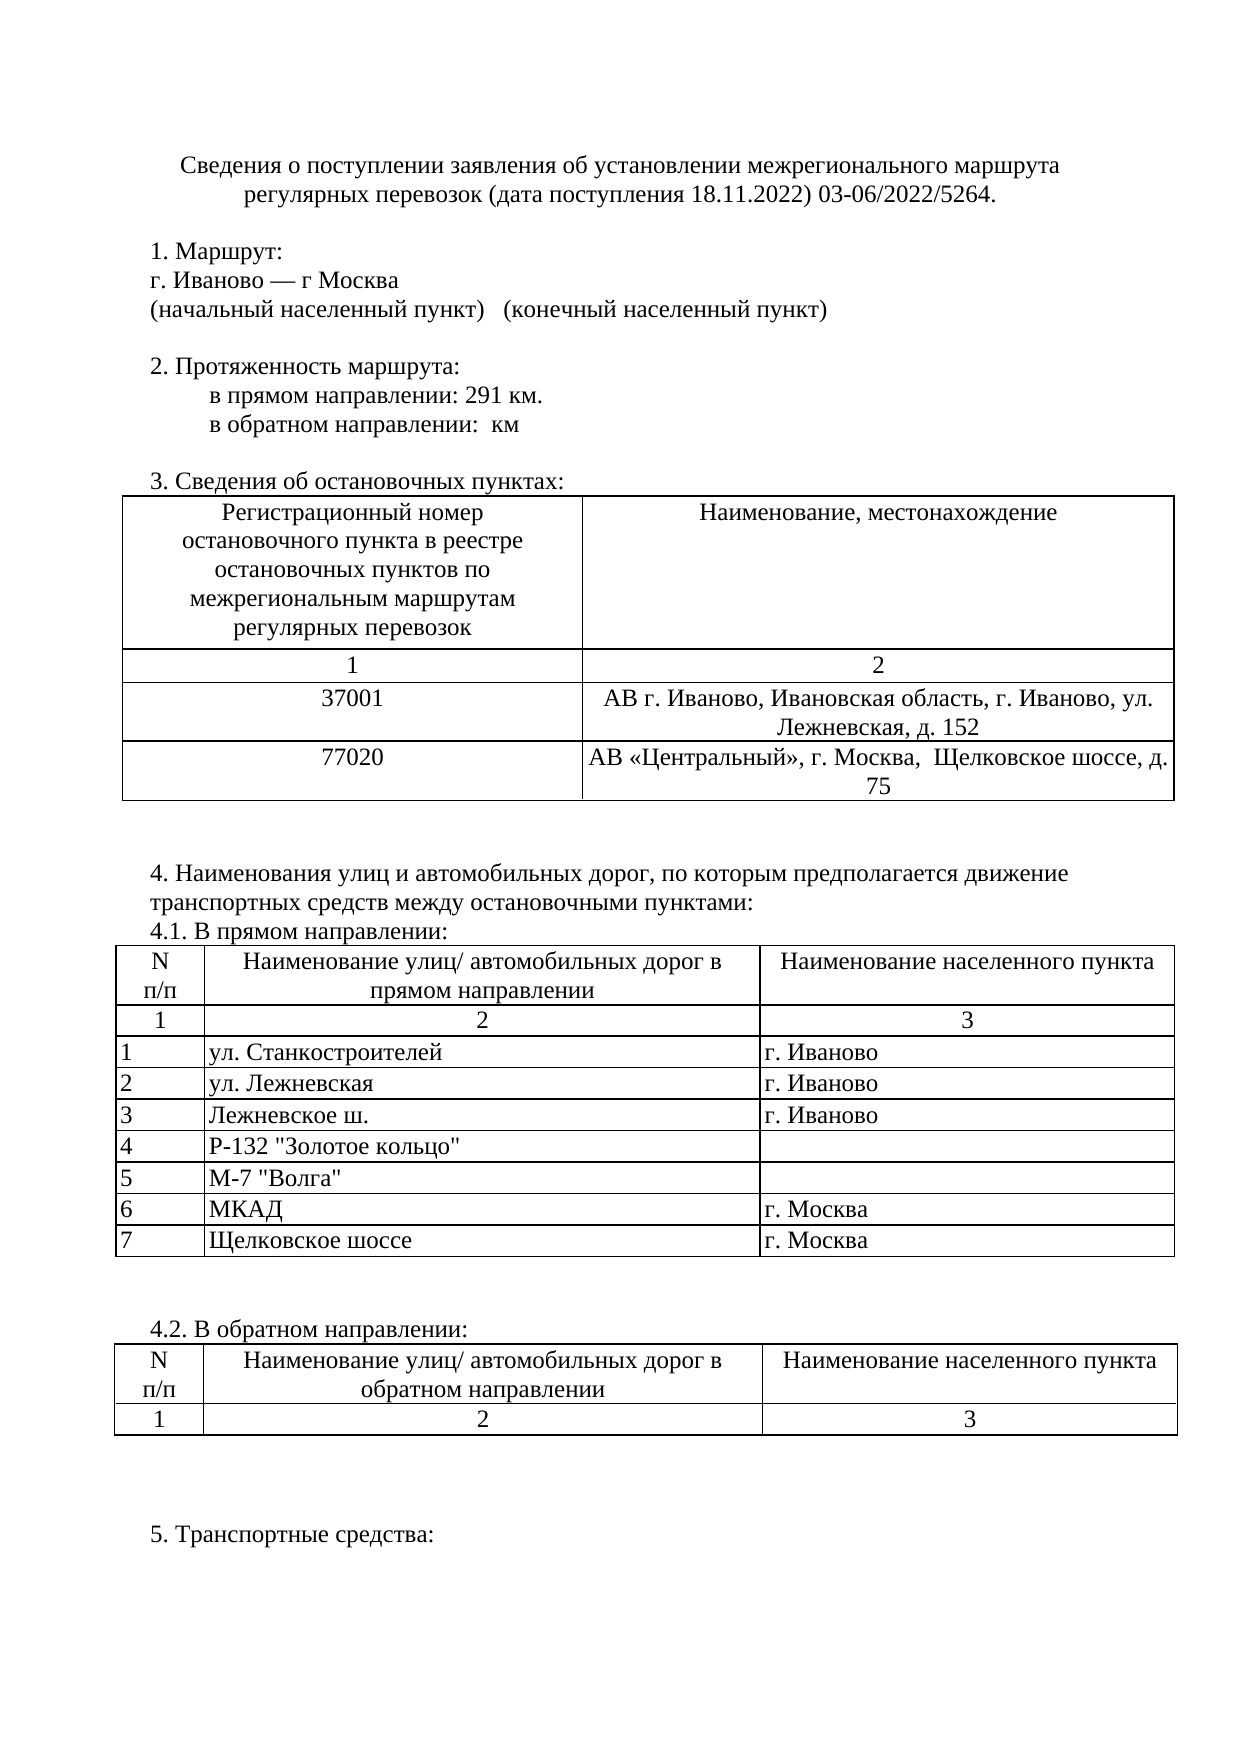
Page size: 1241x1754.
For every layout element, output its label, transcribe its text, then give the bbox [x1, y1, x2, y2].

table_cell 77020 [123, 742, 582, 799]
table_cell 3 [761, 1006, 1174, 1035]
table_cell ул. Лежневская [205, 1068, 759, 1098]
table_header Наименование населенного пункта [761, 946, 1174, 1004]
table_header N п/п [117, 946, 204, 1004]
table_cell М-7 "Волга" [205, 1163, 759, 1193]
table_cell ул. Станкостроителей [205, 1037, 759, 1067]
table_cell г. Иваново [761, 1068, 1174, 1098]
text в прямом направлении: 291 км. [150, 380, 1090, 409]
table_cell 1 [117, 1006, 204, 1035]
text 5. Транспортные средства: [150, 1519, 1090, 1548]
text 4.2. В обратном направлении: [150, 1314, 1090, 1343]
table_cell Щелковское шоссе [205, 1226, 759, 1256]
table_cell 3 [117, 1100, 204, 1130]
text Сведения о поступлении заявления об установлении межрегионального маршрута регулярных перевозок (дата поступления 18.11.2022) 03-06/2022/5264. [150, 150, 1090, 207]
table_cell г. Иваново [761, 1037, 1174, 1067]
table_cell 37001 [123, 683, 582, 740]
text 4.1. В прямом направлении: [150, 916, 1090, 945]
table_header Наименование, местонахождение [583, 497, 1173, 648]
table_cell г. Москва [761, 1194, 1174, 1224]
table_header Наименование населенного пункта [763, 1345, 1177, 1402]
text г. Иваново — г Москва [150, 265, 1090, 294]
table_cell 1 [117, 1037, 204, 1067]
table_cell 1 [123, 650, 582, 681]
text 3. Сведения об остановочных пунктах: [150, 466, 1090, 495]
text (начальный населенный пункт) (конечный населенный пункт) [150, 294, 1090, 322]
table_cell 2 [117, 1068, 204, 1098]
table_cell 2 [204, 1404, 762, 1434]
table_cell Лежневское ш. [205, 1100, 759, 1130]
table_cell 7 [117, 1226, 204, 1256]
table_cell АВ г. Иваново, Ивановская область, г. Иваново, ул. Лежневская, д. 152 [583, 683, 1173, 740]
table_cell [761, 1163, 1174, 1193]
text 1. Маршрут: [150, 236, 1090, 265]
text 4. Наименования улиц и автомобильных дорог, по которым предполагается движение транспортных средств между остановочными пунктами: [150, 858, 1090, 916]
table_cell МКАД [205, 1194, 759, 1224]
text 2. Протяженность маршрута: [150, 351, 1090, 380]
table_cell г. Иваново [761, 1100, 1174, 1130]
table_header Регистрационный номер остановочного пункта в реестре остановочных пунктов по межрегиональным маршрутам регулярных перевозок [123, 497, 582, 648]
table_cell Р-132 "Золотое кольцо" [205, 1131, 759, 1161]
table_cell 2 [583, 650, 1173, 681]
table_cell 5 [117, 1163, 204, 1193]
table_cell 4 [117, 1131, 204, 1161]
table_cell АВ «Центральный», г. Москва, Щелковское шоссе, д. 75 [583, 742, 1173, 799]
table_cell 2 [205, 1006, 759, 1035]
table_header Наименование улиц/ автомобильных дорог в обратном направлении [204, 1345, 762, 1402]
table_cell 6 [117, 1194, 204, 1224]
table_cell 3 [763, 1403, 1177, 1434]
table_header Наименование улиц/ автомобильных дорог в прямом направлении [205, 946, 759, 1004]
table_cell [761, 1131, 1174, 1161]
text в обратном направлении: км [150, 409, 1090, 437]
table_cell г. Москва [761, 1226, 1174, 1256]
table_header N п/п [115, 1345, 203, 1402]
table_cell 1 [115, 1404, 203, 1434]
